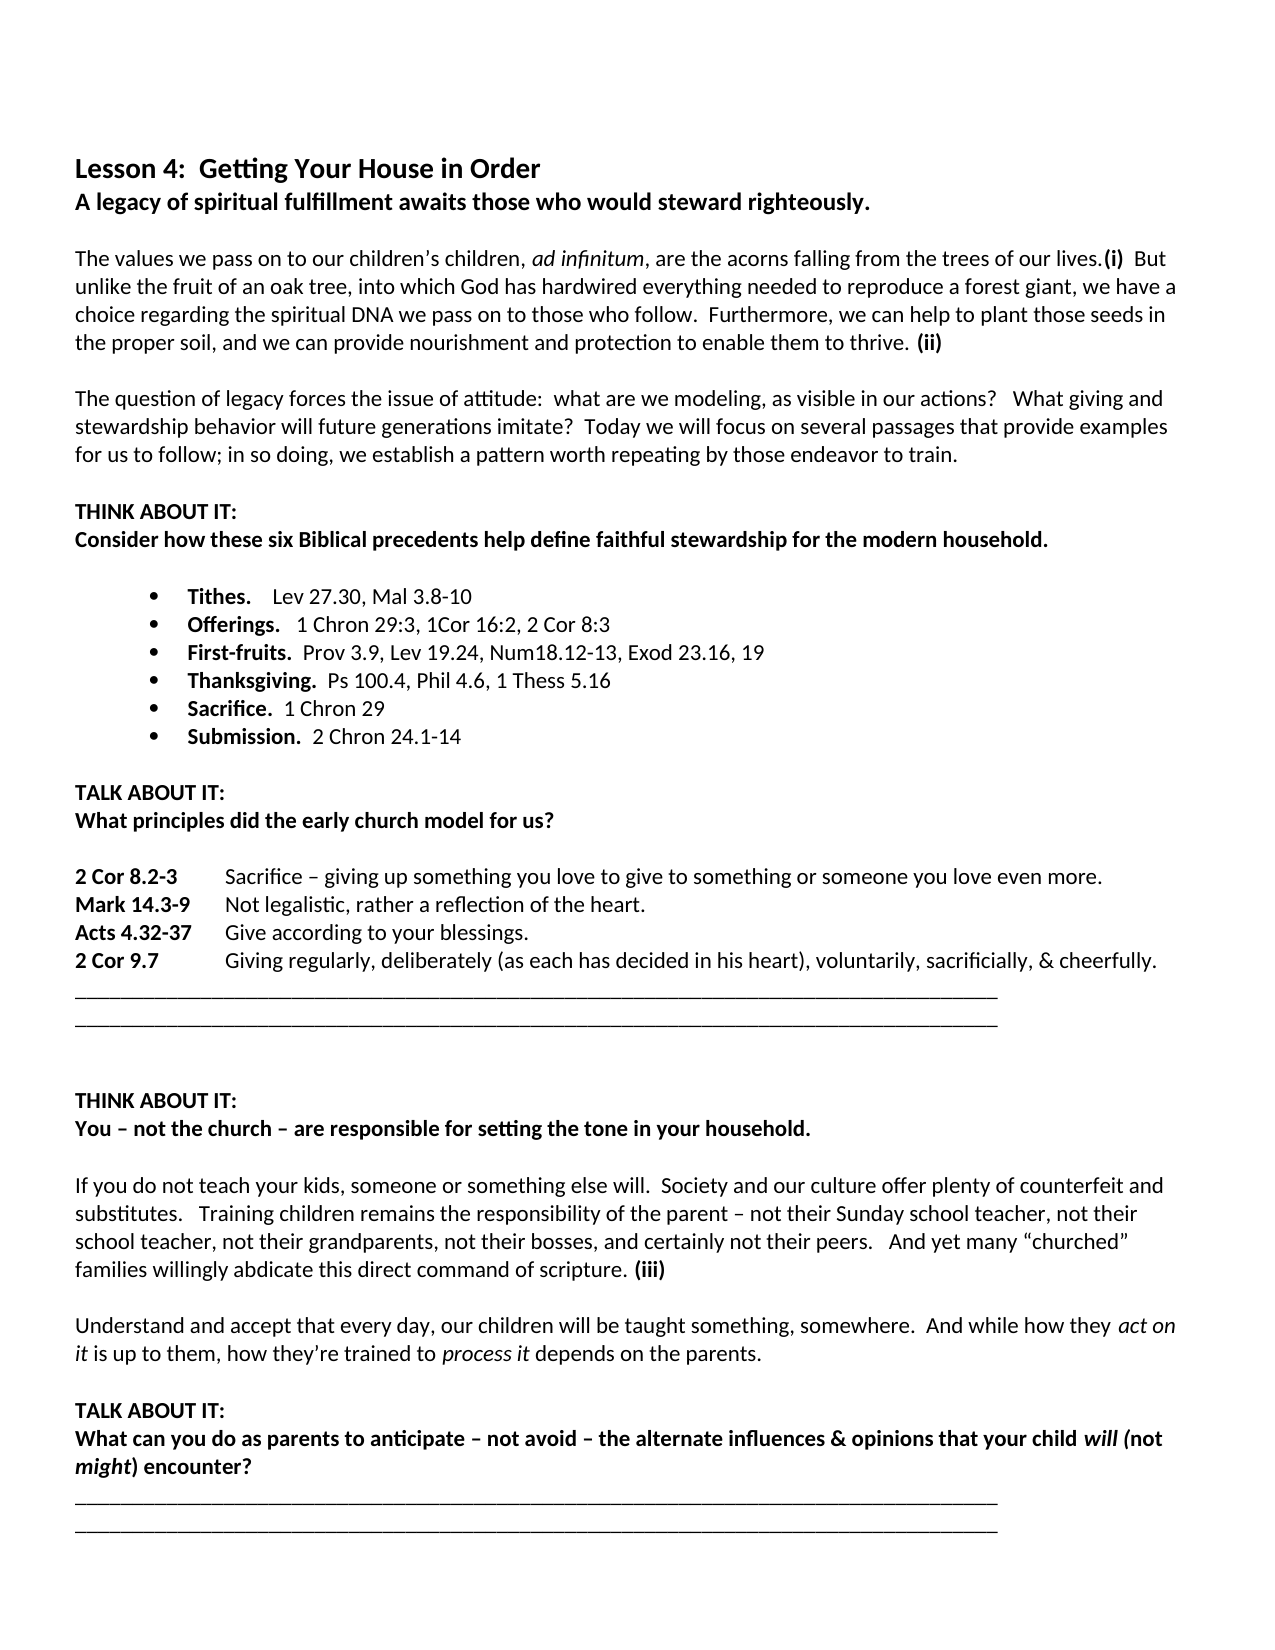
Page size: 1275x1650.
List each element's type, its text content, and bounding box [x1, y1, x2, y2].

text Understand and accept that every day, our children will be taught something, somewhere. And while how they act on it is up to them, how they’re trained to process it depends on the parents. [75, 1311, 1191, 1367]
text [75, 1480, 1191, 1508]
text TALK ABOUT IT: [75, 1396, 1191, 1424]
text Mark 14.3-9 Not legalistic, rather a reflection of the heart. [75, 890, 1191, 918]
text Lesson 4: Getting Your House in Order [75, 150, 1191, 186]
text TALK ABOUT IT: [75, 778, 1191, 806]
text If you do not teach your kids, someone or something else will. Society and our culture offer plenty of counterfeit and substitutes. Training children remains the responsibility of the parent – not their Sunday school teacher, not their school teacher, not their grandparents, not their bosses, and certainly not their peers. And yet many “churched” families willingly abdicate this direct command of scripture. (iii) [75, 1171, 1191, 1283]
list Submission. 2 Chron 24.1-14 [150, 722, 1191, 750]
text _________________________________________________________________________________ [75, 974, 1191, 1002]
text 2 Cor 8.2-3 Sacrifice – giving up something you love to give to something or someone you love even more. [75, 862, 1191, 890]
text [75, 1508, 1191, 1536]
text _________________________________________________________________________________ [75, 1002, 1191, 1030]
text The values we pass on to our children’s children, ad infinitum, are the acorns falling from the trees of our lives.(i) But unlike the fruit of an oak tree, into which God has hardwired everything needed to reproduce a forest giant, we have a choice regarding the spiritual DNA we pass on to those who follow. Furthermore, we can help to plant those seeds in the proper soil, and we can provide nourishment and protection to enable them to thrive. (ii) [75, 244, 1191, 356]
text Acts 4.32-37 Give according to your blessings. [75, 918, 1191, 946]
text A legacy of spiritual fulfillment awaits those who would steward righteously. [75, 186, 1191, 216]
text What can you do as parents to anticipate – not avoid – the alternate influences & opinions that your child will (not might) encounter? [75, 1424, 1191, 1480]
text THINK ABOUT IT: [75, 497, 1191, 525]
text What principles did the early church model for us? [75, 806, 1191, 834]
list Tithes. Lev 27.30, Mal 3.8-10 [150, 582, 1191, 610]
text The question of legacy forces the issue of attitude: what are we modeling, as visible in our actions? What giving and stewardship behavior will future generations imitate? Today we will focus on several passages that provide examples for us to follow; in so doing, we establish a pattern worth repeating by those endeavor to train. [75, 384, 1191, 468]
list Offerings. 1 Chron 29:3, 1Cor 16:2, 2 Cor 8:3 [150, 610, 1191, 638]
text You – not the church – are responsible for setting the tone in your household. [75, 1114, 1191, 1142]
list Sacrifice. 1 Chron 29 [150, 694, 1191, 722]
text Consider how these six Biblical precedents help define faithful stewardship for the modern household. [75, 525, 1191, 553]
list First-fruits. Prov 3.9, Lev 19.24, Num18.12-13, Exod 23.16, 19 [150, 638, 1191, 666]
text THINK ABOUT IT: [75, 1086, 1191, 1114]
text 2 Cor 9.7 Giving regularly, deliberately (as each has decided in his heart), voluntarily, sacrificially, & cheerfully. [75, 946, 1191, 974]
list Thanksgiving. Ps 100.4, Phil 4.6, 1 Thess 5.16 [150, 666, 1191, 694]
